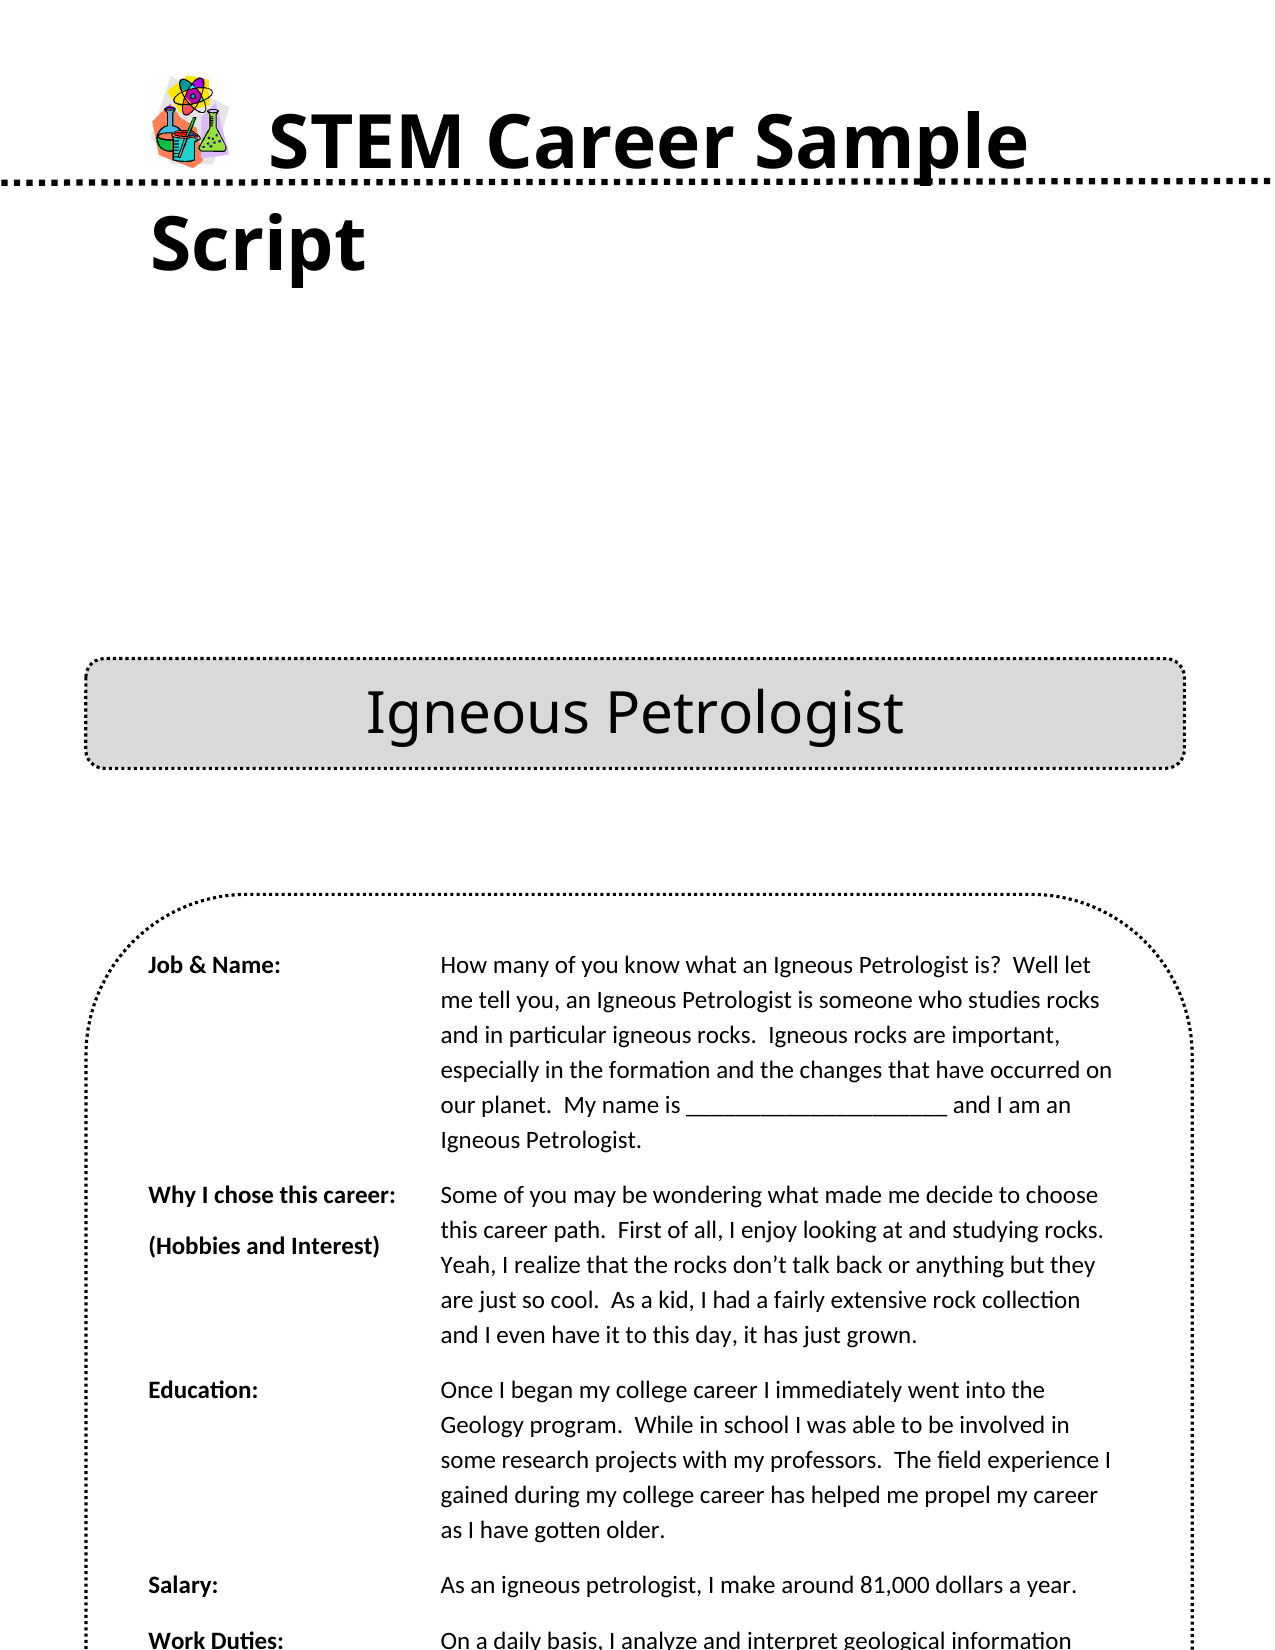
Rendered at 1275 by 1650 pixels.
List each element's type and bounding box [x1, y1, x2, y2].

picture [150, 75, 230, 169]
